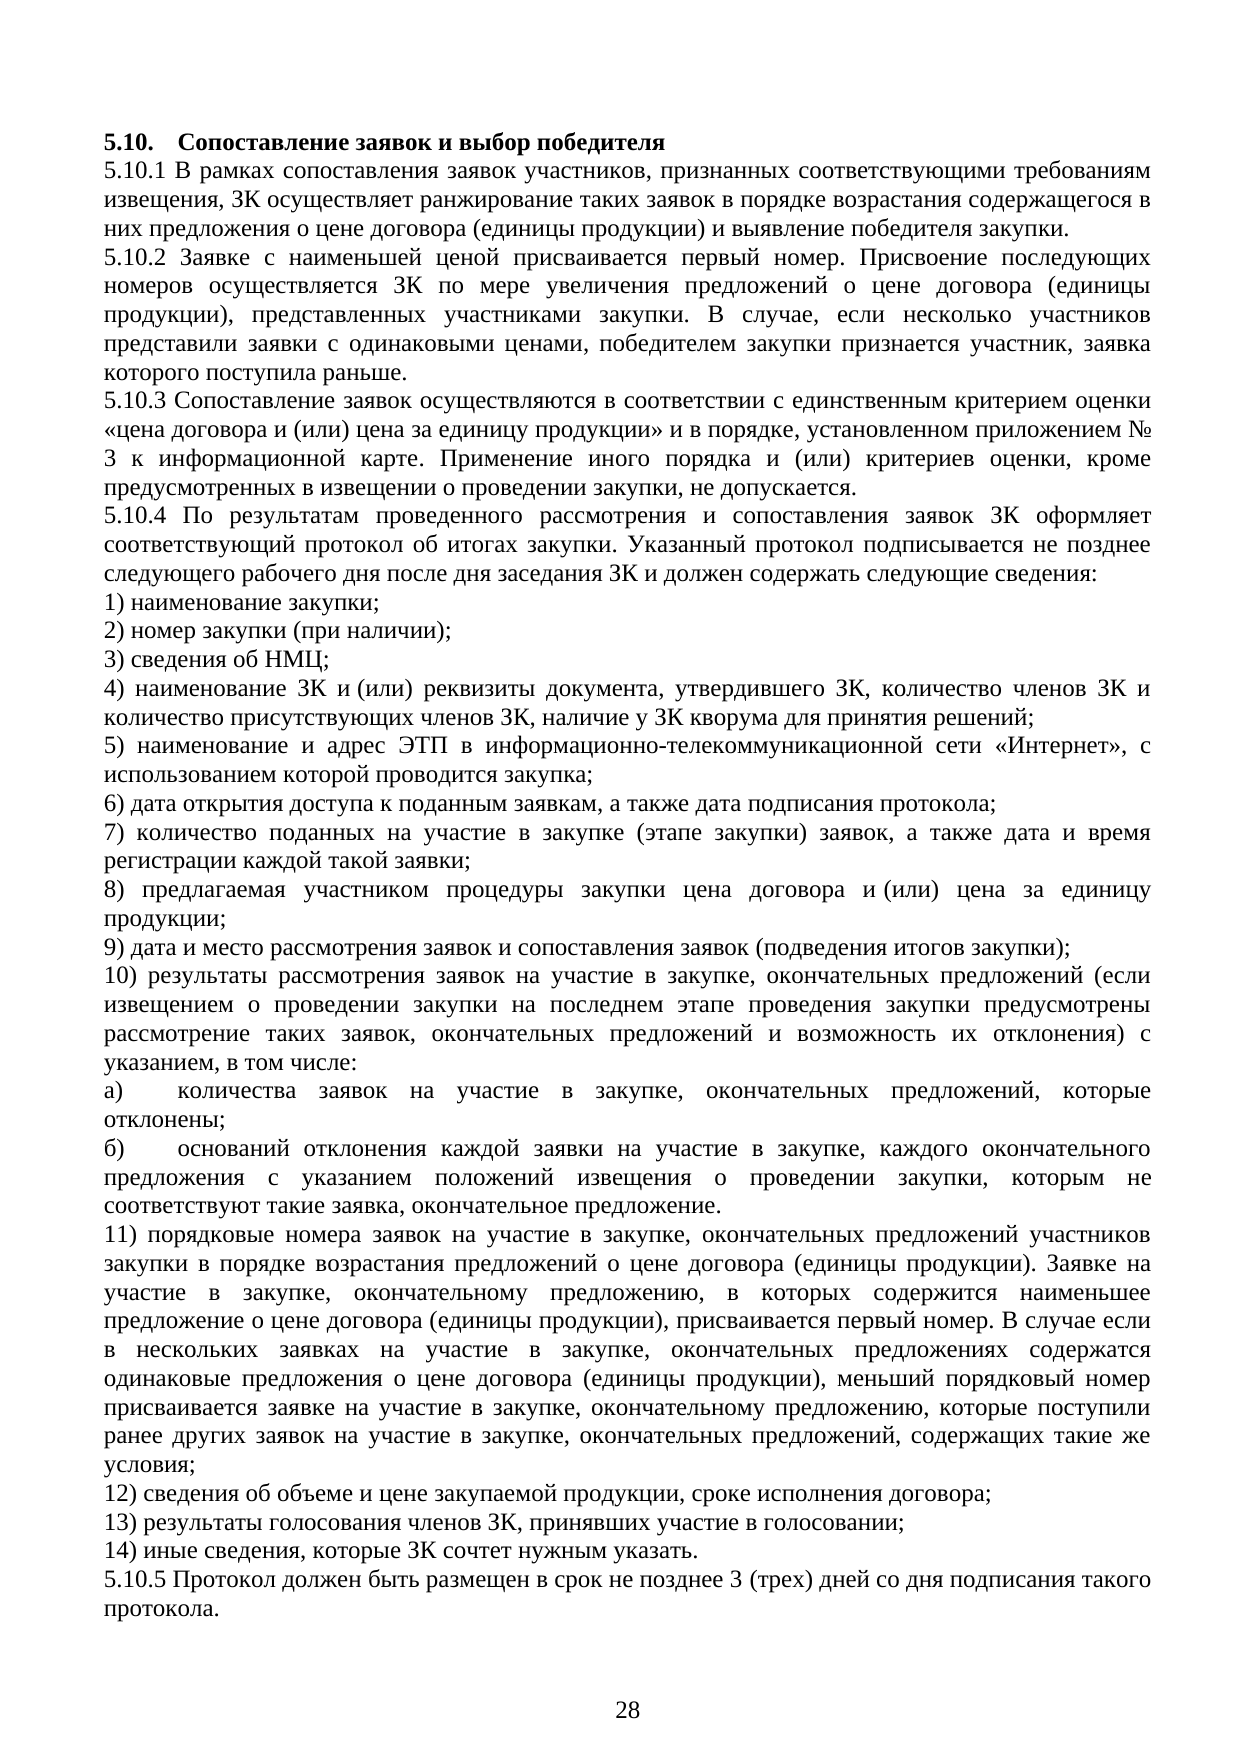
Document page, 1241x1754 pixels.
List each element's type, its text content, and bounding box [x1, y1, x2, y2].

text 11) порядковые номера заявок на участие в закупке, окончательных предложений участников закупки в порядке возрастания предложений о цене договора (единицы продукции). Заявке на участие в закупке, окончательному предложению, в которых содержится наименьшее предложение о цене договора (единицы продукции), присваивается первый номер. В случае если в нескольких заявках на участие в закупке, окончательных предложениях содержатся одинаковые предложения о цене договора (единицы продукции), меньший порядковый номер присваивается заявке на участие в закупке, окончательному предложению, которые поступили ранее других заявок на участие в закупке, окончательных предложений, содержащих такие же условия; [103, 1219, 1152, 1478]
text 3) сведения об НМЦ; [103, 644, 1152, 673]
text 1) наименование закупки; [103, 587, 1152, 615]
text 5.10.5 Протокол должен быть размещен в срок не позднее 3 (трех) дней со дня подписания такого протокола. [103, 1564, 1152, 1622]
list Сопоставление заявок и выбор победителя [103, 127, 1152, 155]
text 12) сведения об объеме и цене закупаемой продукции, сроке исполнения договора; [103, 1478, 1152, 1507]
text а) количества заявок на участие в закупке, окончательных предложений, которые отклонены; [103, 1075, 1152, 1133]
text 10) результаты рассмотрения заявок на участие в закупке, окончательных предложений (если извещением о проведении закупки на последнем этапе проведения закупки предусмотрены рассмотрение таких заявок, окончательных предложений и возможность их отклонения) с указанием, в том числе: [103, 960, 1152, 1075]
text 5.10.4 По результатам проведенного рассмотрения и сопоставления заявок ЗК оформляет соответствующий протокол об итогах закупки. Указанный протокол подписывается не позднее следующего рабочего дня после дня заседания ЗК и должен содержать следующие сведения: [103, 500, 1152, 587]
text 6) дата открытия доступа к поданным заявкам, а также дата подписания протокола; [103, 788, 1152, 817]
text 5) наименование и адрес ЭТП в информационно-телекоммуникационной сети «Интернет», с использованием которой проводится закупка; [103, 730, 1152, 788]
text 14) иные сведения, которые ЗК сочтет нужным указать. [103, 1535, 1152, 1564]
text 5.10.3 Сопоставление заявок осуществляются в соответствии с единственным критерием оценки «цена договора и (или) цена за единицу продукции» и в порядке, установленном приложением № 3 к информационной карте. Применение иного порядка и (или) критериев оценки, кроме предусмотренных в извещении о проведении закупки, не допускается. [103, 385, 1152, 500]
text 8) предлагаемая участником процедуры закупки цена договора и (или) цена за единицу продукции; [103, 874, 1152, 932]
text 2) номер закупки (при наличии); [103, 615, 1152, 644]
text 5.10.2 Заявке с наименьшей ценой присваивается первый номер. Присвоение последующих номеров осуществляется ЗК по мере увеличения предложений о цене договора (единицы продукции), представленных участниками закупки. В случае, если несколько участников представили заявки с одинаковыми ценами, победителем закупки признается участник, заявка которого поступила раньше. [103, 242, 1152, 385]
text 9) дата и место рассмотрения заявок и сопоставления заявок (подведения итогов закупки); [103, 932, 1152, 960]
text 5.10.1 В рамках сопоставления заявок участников, признанных соответствующими требованиям извещения, ЗК осуществляет ранжирование таких заявок в порядке возрастания содержащегося в них предложения о цене договора (единицы продукции) и выявление победителя закупки. [103, 155, 1152, 242]
text б) оснований отклонения каждой заявки на участие в закупке, каждого окончательного предложения с указанием положений извещения о проведении закупки, которым не соответствуют такие заявка, окончательное предложение. [103, 1133, 1152, 1219]
text 13) результаты голосования членов ЗК, принявших участие в голосовании; [103, 1507, 1152, 1535]
text 4) наименование ЗК и (или) реквизиты документа, утвердившего ЗК, количество членов ЗК и количество присутствующих членов ЗК, наличие у ЗК кворума для принятия решений; [103, 673, 1152, 730]
text 7) количество поданных на участие в закупке (этапе закупки) заявок, а также дата и время регистрации каждой такой заявки; [103, 817, 1152, 874]
